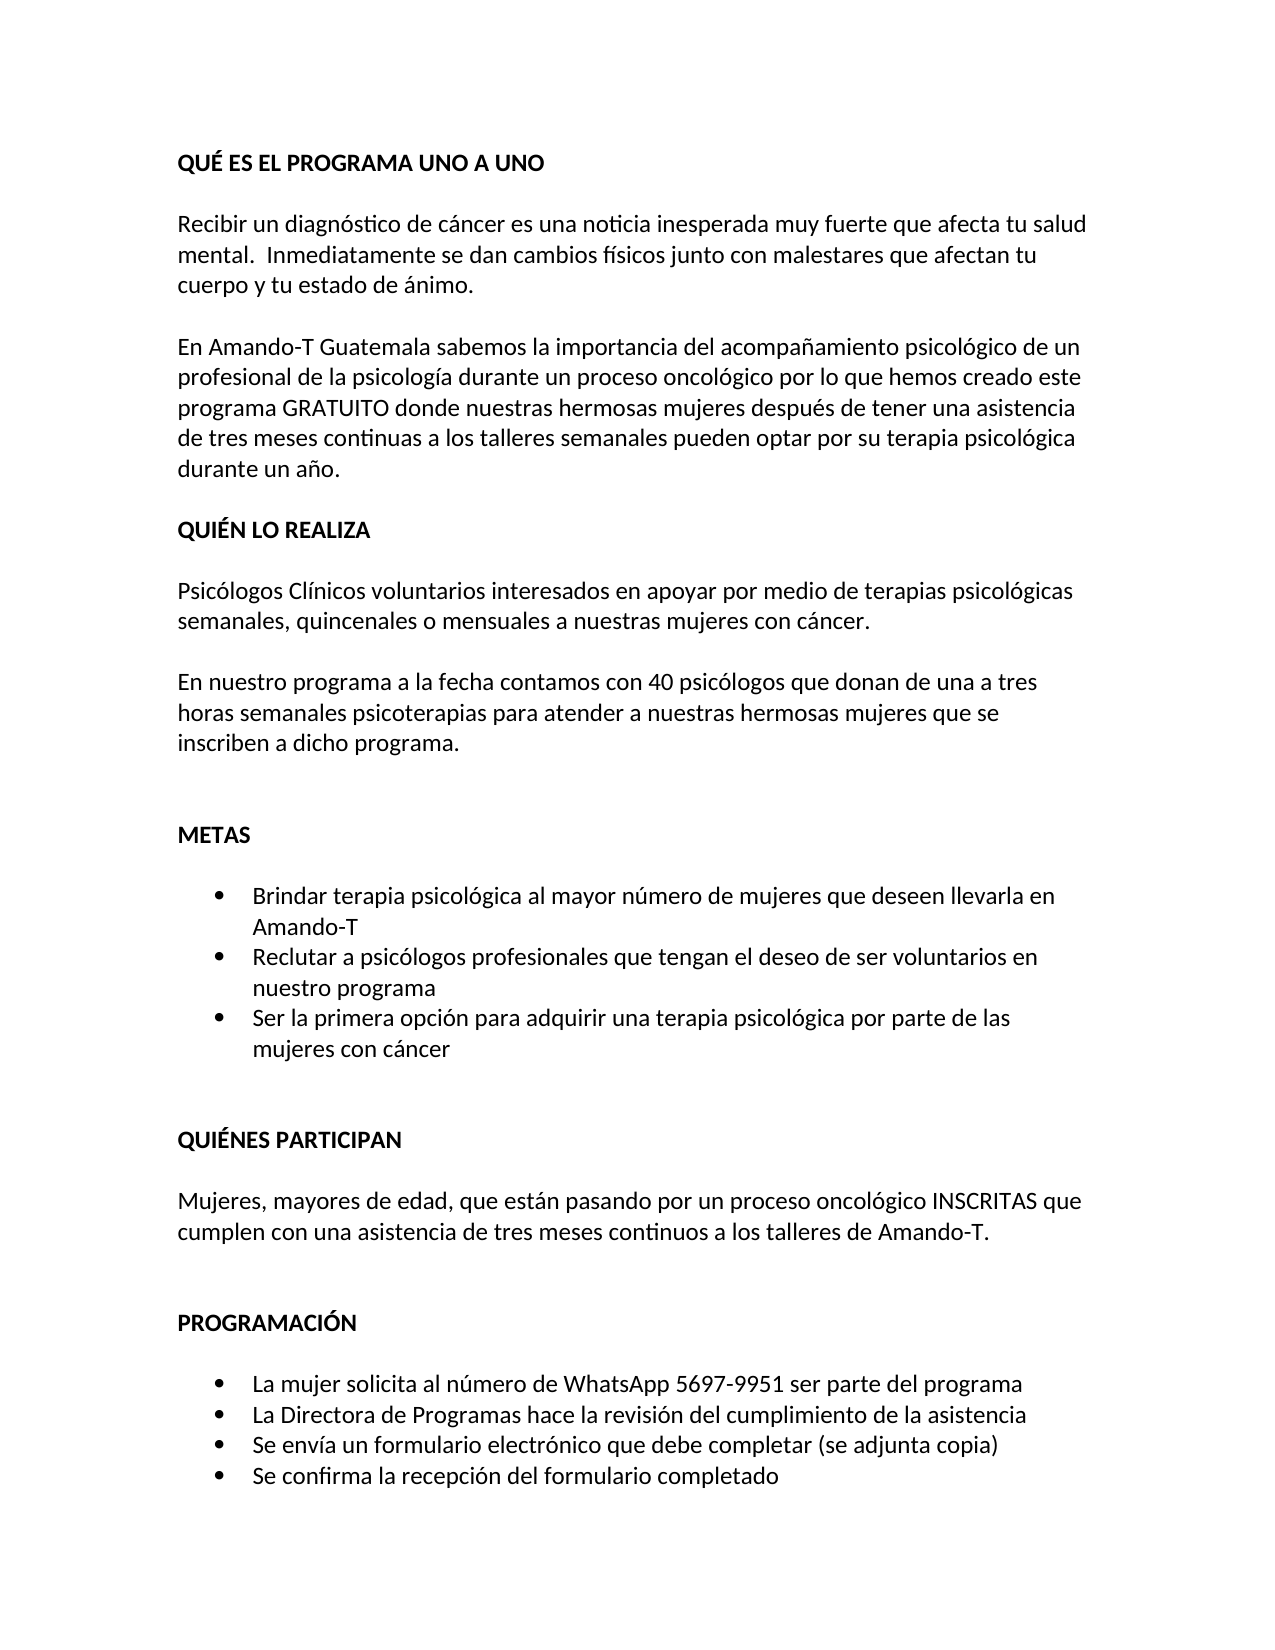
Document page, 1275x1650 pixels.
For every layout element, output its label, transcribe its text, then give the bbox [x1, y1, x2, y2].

text QUIÉN LO REALIZA [177, 514, 1098, 544]
list Brindar terapia psicológica al mayor número de mujeres que deseen llevarla en Amando-T [215, 880, 1098, 941]
text METAS [177, 819, 1098, 849]
list Se envía un formulario electrónico que debe completar (se adjunta copia) [215, 1429, 1098, 1460]
text Mujeres, mayores de edad, que están pasando por un proceso oncológico INSCRITAS que cumplen con una asistencia de tres meses continuos a los talleres de Amando-T. [177, 1185, 1098, 1246]
list La mujer solicita al número de WhatsApp 5697-9951 ser parte del programa [215, 1368, 1098, 1399]
text QUÉ ES EL PROGRAMA UNO A UNO [177, 148, 1098, 178]
text Recibir un diagnóstico de cáncer es una noticia inesperada muy fuerte que afecta tu salud mental. Inmediatamente se dan cambios físicos junto con malestares que afectan tu cuerpo y tu estado de ánimo. [177, 209, 1098, 300]
text En nuestro programa a la fecha contamos con 40 psicólogos que donan de una a tres horas semanales psicoterapias para atender a nuestras hermosas mujeres que se inscriben a dicho programa. [177, 666, 1098, 758]
list La Directora de Programas hace la revisión del cumplimiento de la asistencia [215, 1399, 1098, 1429]
list Se confirma la recepción del formulario completado [215, 1460, 1098, 1491]
text Psicólogos Clínicos voluntarios interesados en apoyar por medio de terapias psicológicas semanales, quincenales o mensuales a nuestras mujeres con cáncer. [177, 575, 1098, 636]
list Reclutar a psicólogos profesionales que tengan el deseo de ser voluntarios en nuestro programa [215, 941, 1098, 1002]
text En Amando-T Guatemala sabemos la importancia del acompañamiento psicológico de un profesional de la psicología durante un proceso oncológico por lo que hemos creado este programa GRATUITO donde nuestras hermosas mujeres después de tener una asistencia de tres meses continuas a los talleres semanales pueden optar por su terapia psicológica durante un año. [177, 331, 1098, 483]
text QUIÉNES PARTICIPAN [177, 1124, 1098, 1155]
text PROGRAMACIÓN [177, 1307, 1098, 1338]
list Ser la primera opción para adquirir una terapia psicológica por parte de las mujeres con cáncer [215, 1002, 1098, 1063]
